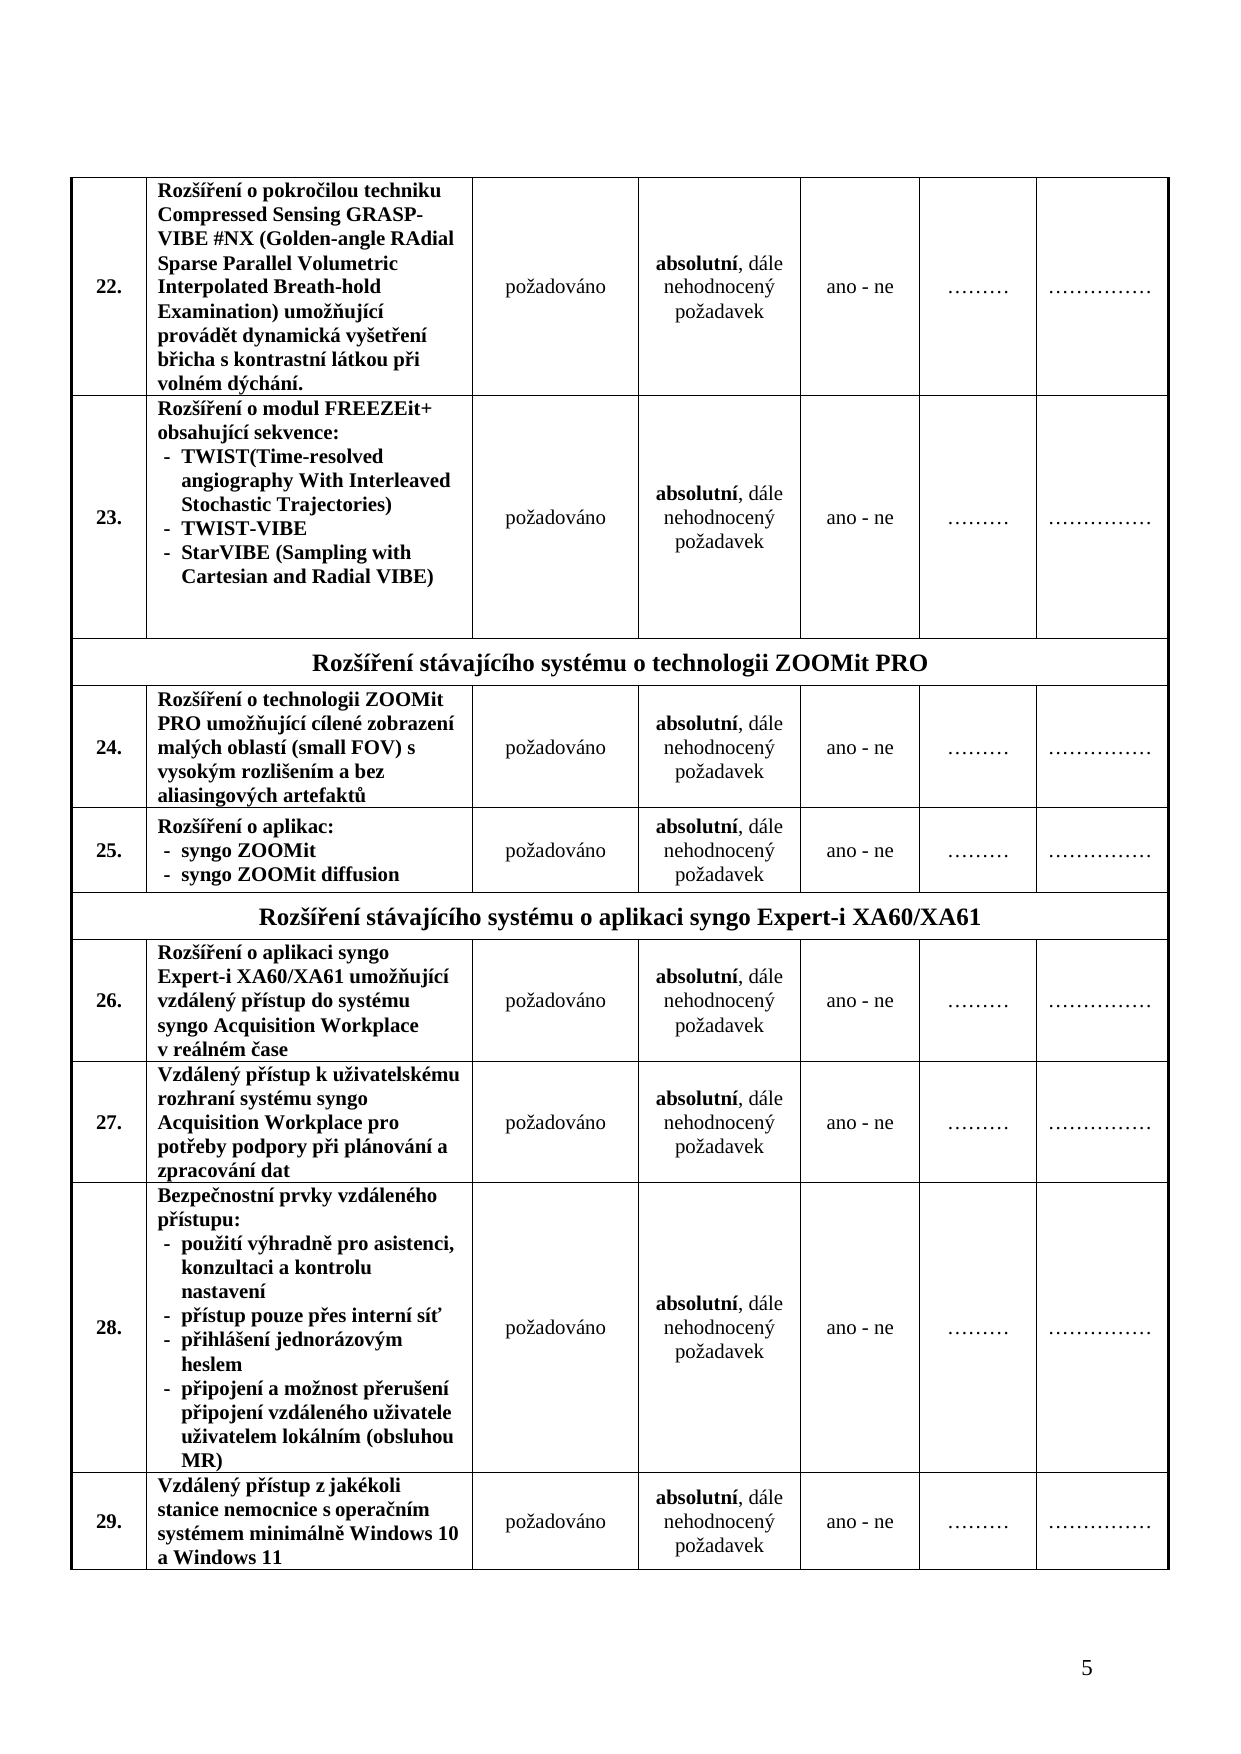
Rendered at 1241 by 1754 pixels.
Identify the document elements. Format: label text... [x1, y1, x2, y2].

table_cell Rozšíření stávajícího systému o technologii ZOOMit PRO [73, 639, 1167, 685]
table_cell Rozšíření o aplikac: syngo ZOOMit syngo ZOOMit diffusion [147, 808, 472, 892]
table_cell Rozšíření o modul FREEZEit+ obsahující sekvence: TWIST(Time-resolved angiography With Interleaved Stochastic Trajectories) TWIST-VIBE StarVIBE (Sampling with Cartesian and Radial VIBE) [147, 396, 472, 638]
table_cell …………… [1037, 808, 1167, 892]
table_cell ……… [920, 1183, 1036, 1472]
table_cell absolutní, dále nehodnocený požadavek [639, 808, 800, 892]
table_cell Rozšíření o pokročilou techniku Compressed Sensing GRASP-VIBE #NX (Golden-angle RAdial Sparse Parallel Volumetric Interpolated Breath-hold Examination) umožňující provádět dynamická vyšetření břicha s kontrastní látkou při volném dýchání. [147, 178, 472, 395]
table_cell …………… [1037, 396, 1167, 638]
table_cell Rozšíření stávajícího systému o aplikaci syngo Expert-i XA60/XA61 [73, 893, 1167, 939]
table_cell ano - ne [801, 808, 919, 892]
table_cell ……… [920, 1062, 1036, 1182]
table_cell 22. [73, 178, 146, 395]
table_cell ……… [920, 178, 1036, 395]
table_cell Vzdálený přístup k uživatelskému rozhraní systému syngo Acquisition Workplace pro potřeby podpory při plánování a zpracování dat [147, 1062, 472, 1182]
table_cell …………… [1037, 178, 1167, 395]
table_cell požadováno [473, 396, 638, 638]
table_cell …………… [1037, 940, 1167, 1061]
table_cell …………… [1037, 1473, 1167, 1569]
table_cell 25. [73, 808, 146, 892]
table_cell ……… [920, 1473, 1036, 1569]
table_cell absolutní, dále nehodnocený požadavek [639, 1473, 800, 1569]
table_cell absolutní, dále nehodnocený požadavek [639, 1183, 800, 1472]
table_cell absolutní, dále nehodnocený požadavek [639, 1062, 800, 1182]
table_cell …………… [1037, 1062, 1167, 1182]
table_cell 28. [73, 1183, 146, 1472]
table_cell požadováno [473, 940, 638, 1061]
table_cell požadováno [473, 178, 638, 395]
table_cell ano - ne [801, 686, 919, 807]
table_cell 24. [73, 686, 146, 807]
table_cell …………… [1037, 1183, 1167, 1472]
table_cell ano - ne [801, 1062, 919, 1182]
table_cell absolutní, dále nehodnocený požadavek [639, 686, 800, 807]
table_cell ……… [920, 808, 1036, 892]
table_cell …………… [1037, 686, 1167, 807]
table_cell Rozšíření o aplikaci syngo Expert-i XA60/XA61 umožňující vzdálený přístup do systému syngo Acquisition Workplace v reálném čase [147, 940, 472, 1061]
table_cell 29. [73, 1473, 146, 1569]
table_cell ano - ne [801, 1473, 919, 1569]
table_cell požadováno [473, 1183, 638, 1472]
table_cell ……… [920, 686, 1036, 807]
table_cell ……… [920, 940, 1036, 1061]
table_cell požadováno [473, 1473, 638, 1569]
table_cell Bezpečnostní prvky vzdáleného přístupu: použití výhradně pro asistenci, konzultaci a kontrolu nastavení přístup pouze přes interní síť přihlášení jednorázovým heslem připojení a možnost přerušení připojení vzdáleného uživatele uživatelem lokálním (obsluhou MR) [147, 1183, 472, 1472]
table_cell požadováno [473, 808, 638, 892]
table_cell ano - ne [801, 1183, 919, 1472]
table_cell požadováno [473, 686, 638, 807]
table_cell Vzdálený přístup z jakékoli stanice nemocnice s operačním systémem minimálně Windows 10 a Windows 11 [147, 1473, 472, 1569]
table_cell ano - ne [801, 940, 919, 1061]
table_cell ano - ne [801, 178, 919, 395]
table_cell absolutní, dále nehodnocený požadavek [639, 396, 800, 638]
table_cell Rozšíření o technologii ZOOMit PRO umožňující cílené zobrazení malých oblastí (small FOV) s vysokým rozlišením a bez aliasingových artefaktů [147, 686, 472, 807]
table_cell 26. [73, 940, 146, 1061]
table_cell 27. [73, 1062, 146, 1182]
table_cell ……… [920, 396, 1036, 638]
table_cell požadováno [473, 1062, 638, 1182]
table_cell 23. [73, 396, 146, 638]
table_cell ano - ne [801, 396, 919, 638]
table_cell absolutní, dále nehodnocený požadavek [639, 178, 800, 395]
table_cell absolutní, dále nehodnocený požadavek [639, 940, 800, 1061]
